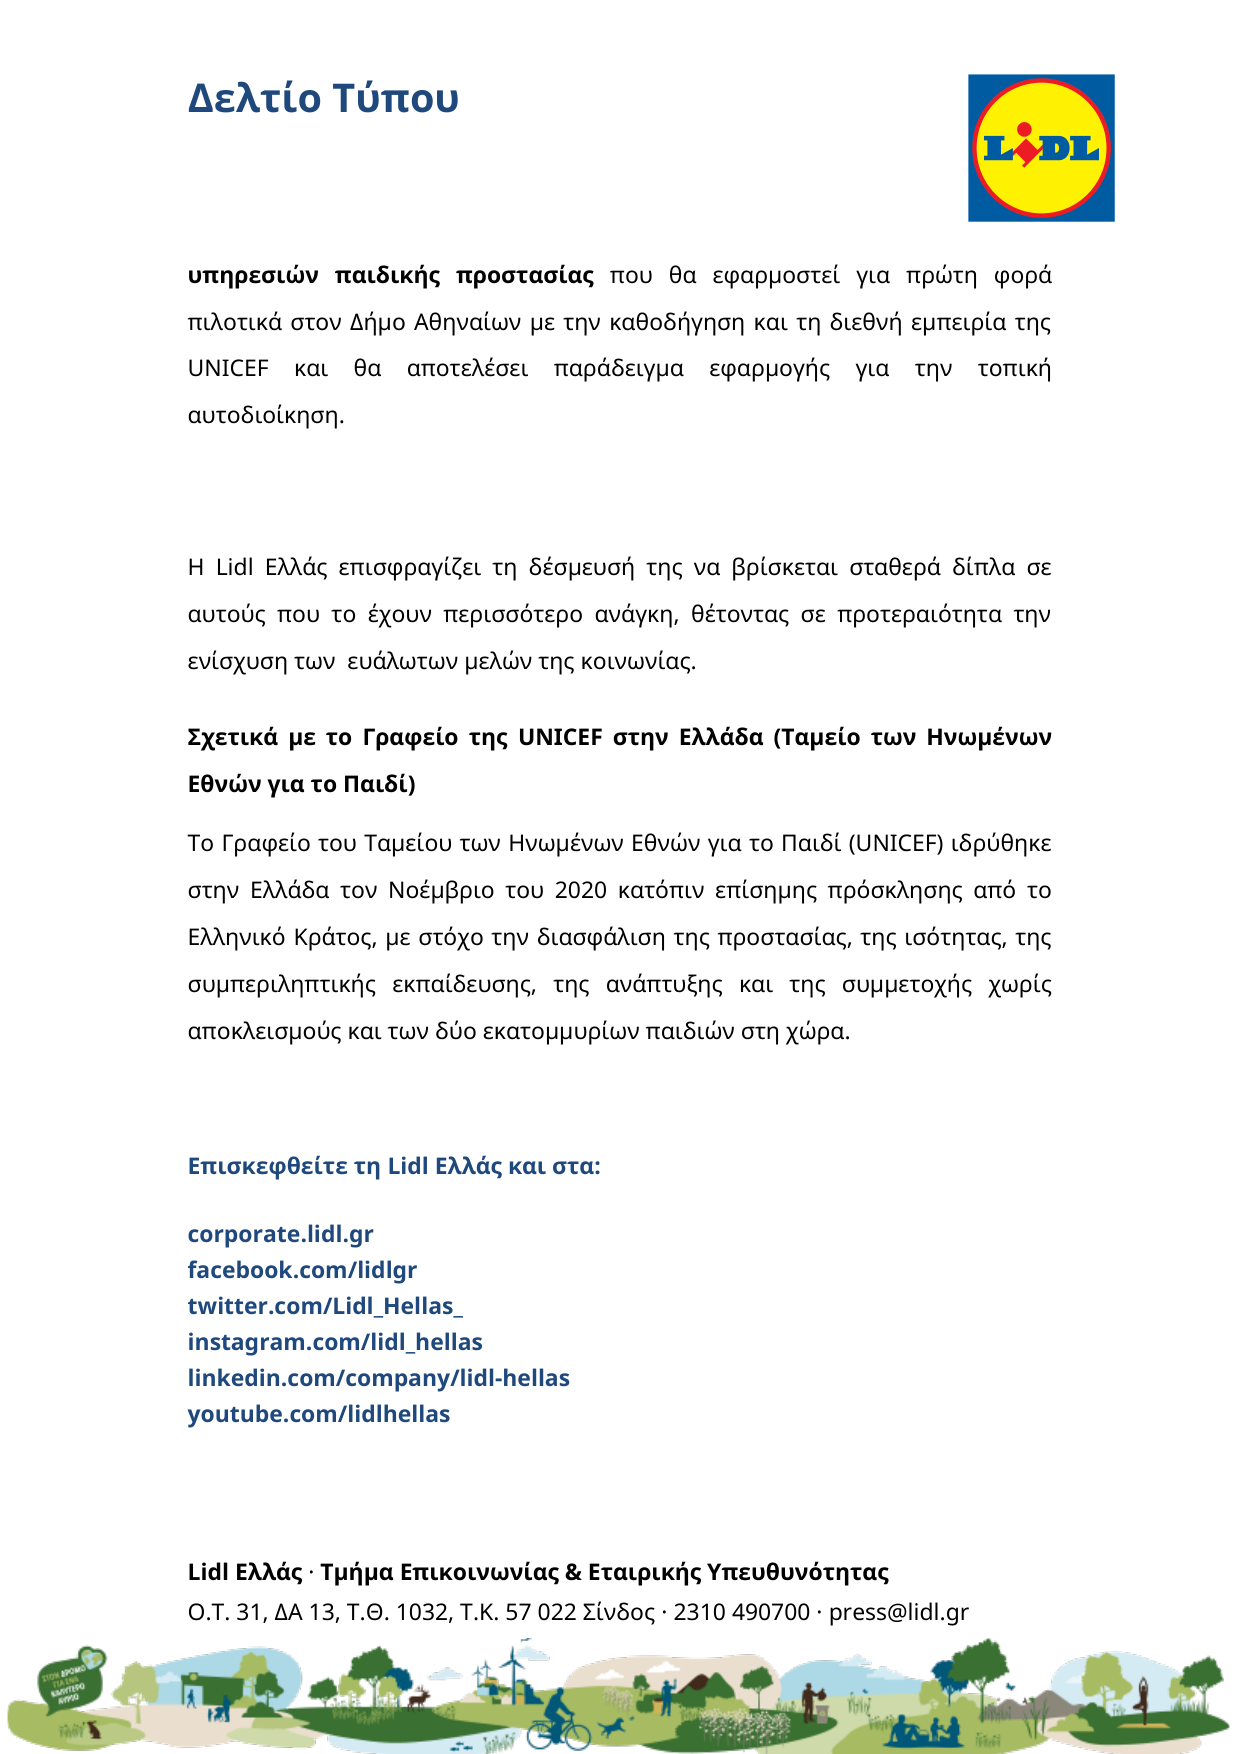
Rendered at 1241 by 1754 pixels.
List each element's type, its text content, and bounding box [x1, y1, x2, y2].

text facebook.com/lidlgr [187, 1254, 1053, 1285]
text instagram.com/lidl_hellas [187, 1326, 1053, 1357]
picture [967, 73, 1116, 223]
text corporate.lidl.gr [187, 1218, 1053, 1249]
text twitter.com/Lidl_Hellas_ [187, 1290, 1053, 1321]
picture [6, 1638, 1233, 1754]
text Το Γραφείο του Ταμείου των Ηνωμένων Εθνών για το Παιδί (UNICEF) ιδρύθηκε στην Ελλάδα τον Νοέμβριο του 2020 κατόπιν επίσημης πρόσκλησης από το Ελληνικό Κράτος, με στόχο την διασφάλιση της προστασίας, της ισότητας, της συμπεριληπτικής εκπαίδευσης, της ανάπτυξης και της συμμετοχής χωρίς αποκλεισμούς και των δύο εκατομμυρίων παιδιών στη χώρα. [187, 827, 1053, 1046]
text Επισκεφθείτε τη Lidl Ελλάς και στα: [187, 1150, 1053, 1181]
text Η Lidl Ελλάς επισφραγίζει τη δέσμευσή της να βρίσκεται σταθερά δίπλα σε αυτούς που το έχουν περισσότερο ανάγκη, θέτοντας σε προτεραιότητα την ενίσχυση των ευάλωτων μελών της κοινωνίας. [187, 551, 1053, 676]
text youtube.com/lidlhellas [187, 1398, 1053, 1429]
text Σχετικά με το Γραφείο της UNICEF στην Ελλάδα (Ταμείο των Ηνωμένων Εθνών για το Παιδί) [187, 721, 1053, 799]
text linkedin.com/company/lidl-hellas [187, 1362, 1053, 1393]
